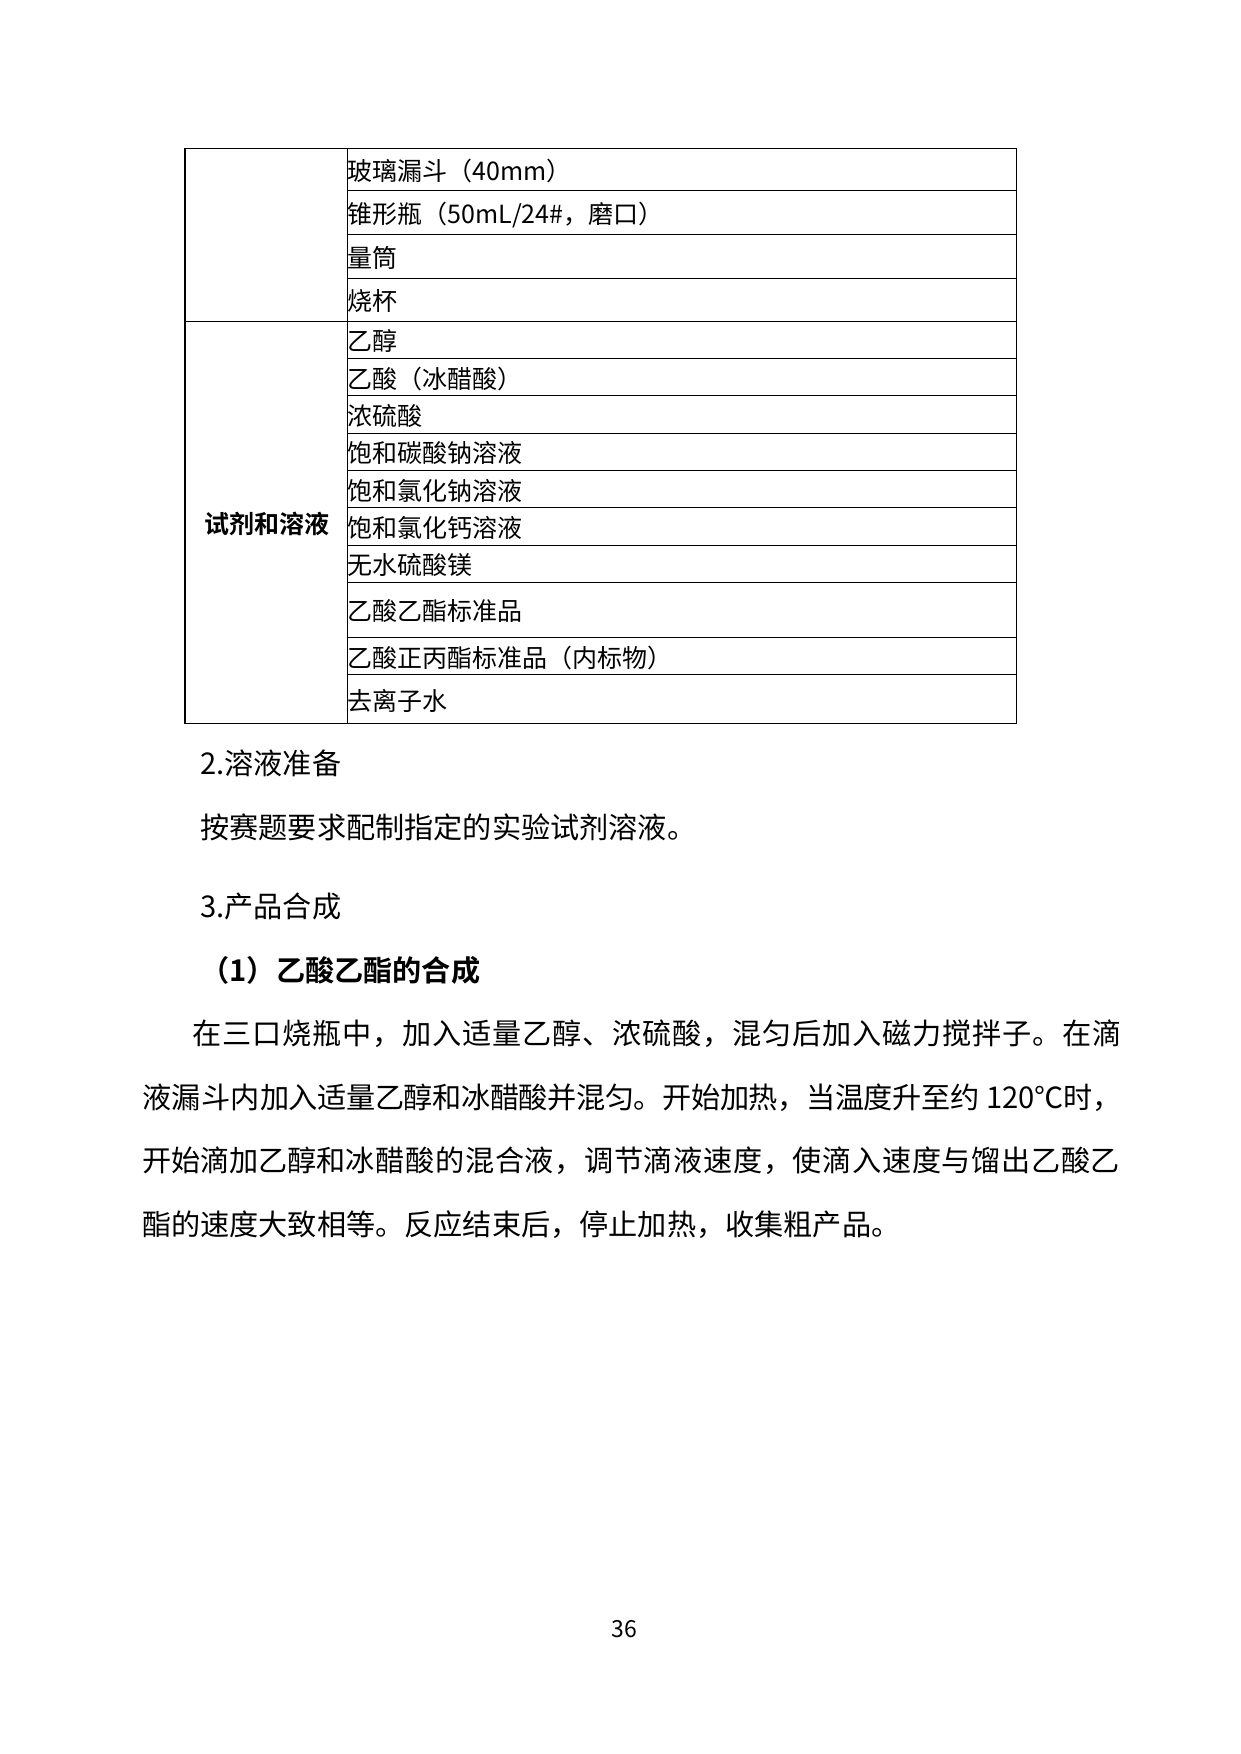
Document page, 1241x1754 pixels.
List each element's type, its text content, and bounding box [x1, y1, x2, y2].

text 按赛题要求配制指定的实验试剂溶液。 [142, 804, 1122, 846]
table_cell 饱和氯化钙溶液 [348, 508, 1016, 544]
subtitle （1）乙酸乙酯的合成 [142, 947, 1122, 990]
table_cell 量筒 [348, 235, 1016, 278]
table_cell 饱和氯化钠溶液 [348, 471, 1016, 507]
table_cell 去离子水 [348, 675, 1016, 723]
text 2.溶液准备 [142, 741, 1124, 783]
table_cell 乙酸正丙酯标准品（内标物） [348, 638, 1016, 674]
table_cell 玻璃漏斗（40mm） [348, 149, 1016, 190]
table_cell 饱和碳酸钠溶液 [348, 434, 1016, 470]
table_cell 无水硫酸镁 [348, 546, 1016, 582]
table_cell 锥形瓶（50mL/24#，磨口） [348, 191, 1016, 234]
table_cell 烧杯 [348, 279, 1016, 321]
table_cell 试剂和溶液 [186, 322, 347, 723]
table_cell 乙酸乙酯标准品 [348, 583, 1016, 637]
table_cell 浓硫酸 [348, 396, 1016, 433]
text 3.产品合成 [142, 884, 1124, 926]
table_cell 乙酸（冰醋酸） [348, 359, 1016, 395]
table_cell 乙醇 [348, 322, 1016, 358]
text 在三口烧瓶中，加入适量乙醇、浓硫酸，混匀后加入磁力搅拌子。在滴液漏斗内加入适量乙醇和冰醋酸并混匀。开始加热，当温度升至约 120℃时，开始滴加乙醇和冰醋酸的混合液，调节滴液速度，使滴入速度与馏出乙酸乙酯的速度大致相等。反应结束后，停止加热，收集粗产品。 [142, 1011, 1122, 1243]
